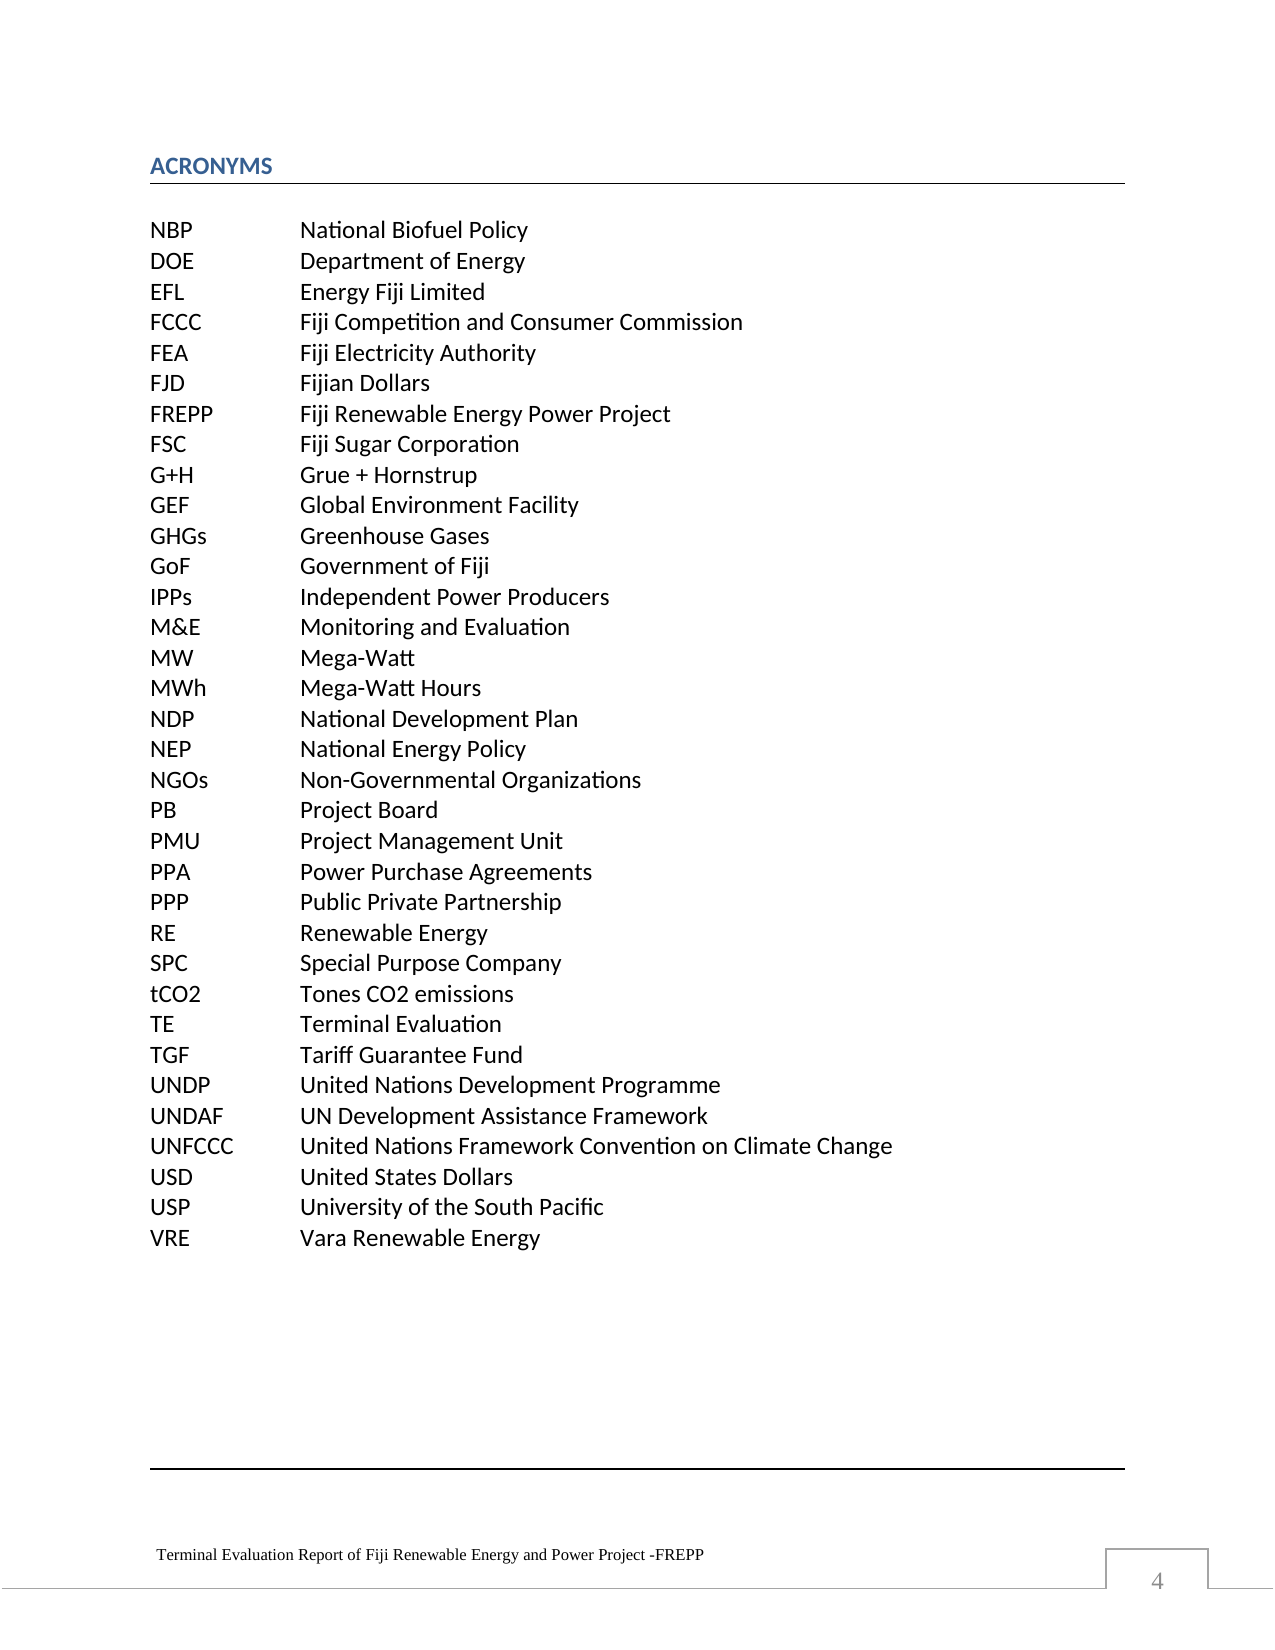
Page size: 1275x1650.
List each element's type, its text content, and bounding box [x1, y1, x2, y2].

text UNDAF UN Development Assistance Framework [150, 1100, 1125, 1130]
text tCO2 Tones CO2 emissions [150, 978, 1125, 1008]
text PB Project Board [150, 794, 1125, 825]
text FCCC Fiji Competition and Consumer Commission [150, 306, 1125, 337]
text NDP National Development Plan [150, 703, 1125, 733]
text PPA Power Purchase Agreements [150, 856, 1125, 886]
text VRE Vara Renewable Energy [150, 1222, 1125, 1252]
text PMU Project Management Unit [150, 825, 1125, 856]
text USP University of the South Pacific [150, 1191, 1125, 1222]
text SPC Special Purpose Company [150, 947, 1125, 978]
text TE Terminal Evaluation [150, 1008, 1125, 1039]
text DOE Department of Energy [150, 245, 1125, 276]
text USD United States Dollars [150, 1161, 1125, 1191]
text FEA Fiji Electricity Authority [150, 337, 1125, 367]
text M&E Monitoring and Evaluation [150, 611, 1125, 642]
text EFL Energy Fiji Limited [150, 276, 1125, 306]
text UNDP United Nations Development Programme [150, 1069, 1125, 1100]
text NGOs Non-Governmental Organizations [150, 764, 1125, 794]
text NEP National Energy Policy [150, 733, 1125, 764]
text FREPP Fiji Renewable Energy Power Project [150, 398, 1125, 428]
text GHGs Greenhouse Gases [150, 520, 1125, 550]
text G+H Grue + Hornstrup [150, 459, 1125, 489]
text MW Mega-Watt [150, 642, 1125, 672]
text GoF Government of Fiji [150, 550, 1125, 581]
text FJD Fijian Dollars [150, 367, 1125, 398]
text UNFCCC United Nations Framework Convention on Climate Change [150, 1130, 1125, 1161]
text PPP Public Private Partnership [150, 886, 1125, 917]
text IPPs Independent Power Producers [150, 581, 1125, 611]
text NBP National Biofuel Policy [150, 215, 1125, 245]
text FSC Fiji Sugar Corporation [150, 428, 1125, 459]
text ACRONYMS [150, 150, 1125, 183]
text MWh Mega-Watt Hours [150, 672, 1125, 703]
text TGF Tariff Guarantee Fund [150, 1039, 1125, 1069]
text GEF Global Environment Facility [150, 489, 1125, 520]
text RE Renewable Energy [150, 917, 1125, 947]
